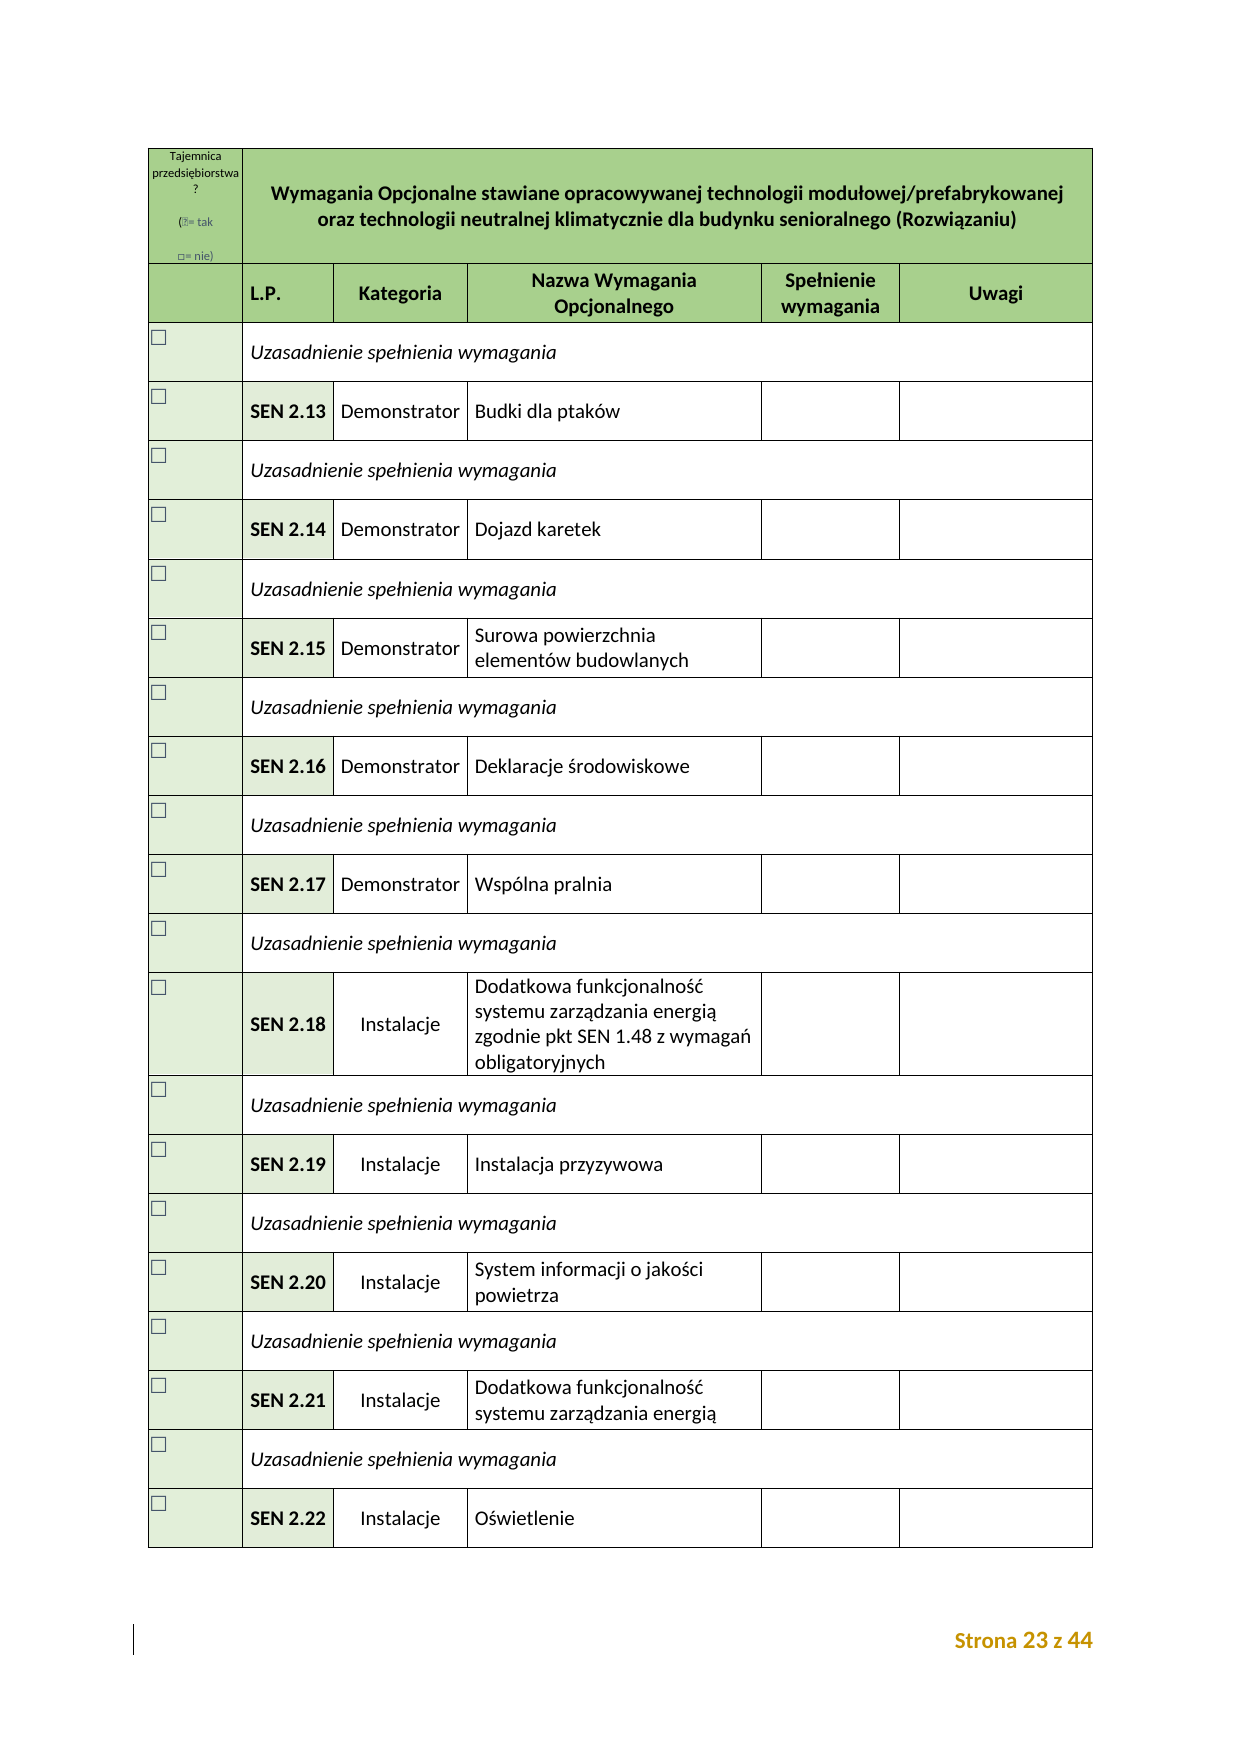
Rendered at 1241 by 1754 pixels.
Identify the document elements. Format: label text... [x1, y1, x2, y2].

table_cell L.P. [243, 264, 333, 322]
table_cell [900, 737, 1092, 795]
table_cell [900, 1135, 1092, 1193]
table_cell [900, 855, 1092, 913]
table_cell Surowa powierzchnia elementów budowlanych [468, 619, 761, 677]
table_cell Uzasadnienie spełnienia wymagania [243, 914, 1092, 972]
table_cell SEN 2.13 [243, 382, 333, 440]
table_cell Instalacje [334, 1135, 467, 1193]
table_cell Demonstrator [334, 737, 467, 795]
table_cell Demonstrator [334, 855, 467, 913]
table_cell Dojazd karetek [468, 500, 761, 558]
table_cell Uzasadnienie spełnienia wymagania [243, 1312, 1092, 1370]
table_cell Budki dla ptaków [468, 382, 761, 440]
table_cell Uzasadnienie spełnienia wymagania [243, 323, 1092, 381]
table_cell Uzasadnienie spełnienia wymagania [243, 1194, 1092, 1252]
table_cell [762, 1489, 899, 1547]
table_cell [762, 737, 899, 795]
table_cell SEN 2.18 [243, 973, 333, 1074]
table_cell SEN 2.15 [243, 619, 333, 677]
table_cell Uzasadnienie spełnienia wymagania [243, 1430, 1092, 1488]
table_cell [900, 500, 1092, 558]
table_cell [762, 1135, 899, 1193]
table_cell SEN 2.19 [243, 1135, 333, 1193]
table_cell Instalacje [334, 1489, 467, 1547]
table_cell SEN 2.16 [243, 737, 333, 795]
table_cell Spełnienie wymagania [762, 264, 899, 322]
table_cell Dodatkowa funkcjonalność systemu zarządzania energią [468, 1371, 761, 1429]
table_header Tajemnica przedsiębiorstwa? (= tak □= nie) [149, 149, 242, 263]
table_cell Demonstrator [334, 382, 467, 440]
table_cell Kategoria [334, 264, 467, 322]
table_cell SEN 2.21 [243, 1371, 333, 1429]
table_cell [762, 973, 899, 1074]
table_cell Instalacje [334, 973, 467, 1074]
table_cell [762, 619, 899, 677]
table_cell Uzasadnienie spełnienia wymagania [243, 796, 1092, 854]
table_cell [900, 619, 1092, 677]
table_cell [149, 264, 242, 322]
table_cell [900, 382, 1092, 440]
table_cell Demonstrator [334, 619, 467, 677]
table_cell SEN 2.20 [243, 1253, 333, 1311]
table_cell [900, 1253, 1092, 1311]
table_cell Uwagi [900, 264, 1092, 322]
table_cell Deklaracje środowiskowe [468, 737, 761, 795]
table_cell SEN 2.17 [243, 855, 333, 913]
table_cell Uzasadnienie spełnienia wymagania [243, 560, 1092, 617]
table_cell Wspólna pralnia [468, 855, 761, 913]
table_cell SEN 2.14 [243, 500, 333, 558]
table_cell Dodatkowa funkcjonalność systemu zarządzania energią zgodnie pkt SEN 1.48 z wymagań obligatoryjnych [468, 973, 761, 1074]
table_cell Uzasadnienie spełnienia wymagania [243, 1076, 1092, 1134]
table_cell [762, 1253, 899, 1311]
table_header Wymagania Opcjonalne stawiane opracowywanej technologii modułowej/prefabrykowanej oraz technologii neutralnej klimatycznie dla budynku senioralnego (Rozwiązaniu) [243, 149, 1092, 263]
table_cell Nazwa Wymagania Opcjonalnego [468, 264, 761, 322]
table_cell [900, 1489, 1092, 1547]
table_cell Instalacje [334, 1253, 467, 1311]
table_cell Uzasadnienie spełnienia wymagania [243, 441, 1092, 499]
table_cell SEN 2.22 [243, 1489, 333, 1547]
table_cell Instalacje [334, 1371, 467, 1429]
table_cell [762, 855, 899, 913]
table_cell [900, 1371, 1092, 1429]
table_cell Demonstrator [334, 500, 467, 558]
table_cell [762, 500, 899, 558]
table_cell Oświetlenie [468, 1489, 761, 1547]
table_cell [900, 973, 1092, 1074]
table_cell System informacji o jakości powietrza [468, 1253, 761, 1311]
table_cell [762, 382, 899, 440]
table_cell [762, 1371, 899, 1429]
table_cell Instalacja przyzywowa [468, 1135, 761, 1193]
table_cell Uzasadnienie spełnienia wymagania [243, 678, 1092, 736]
